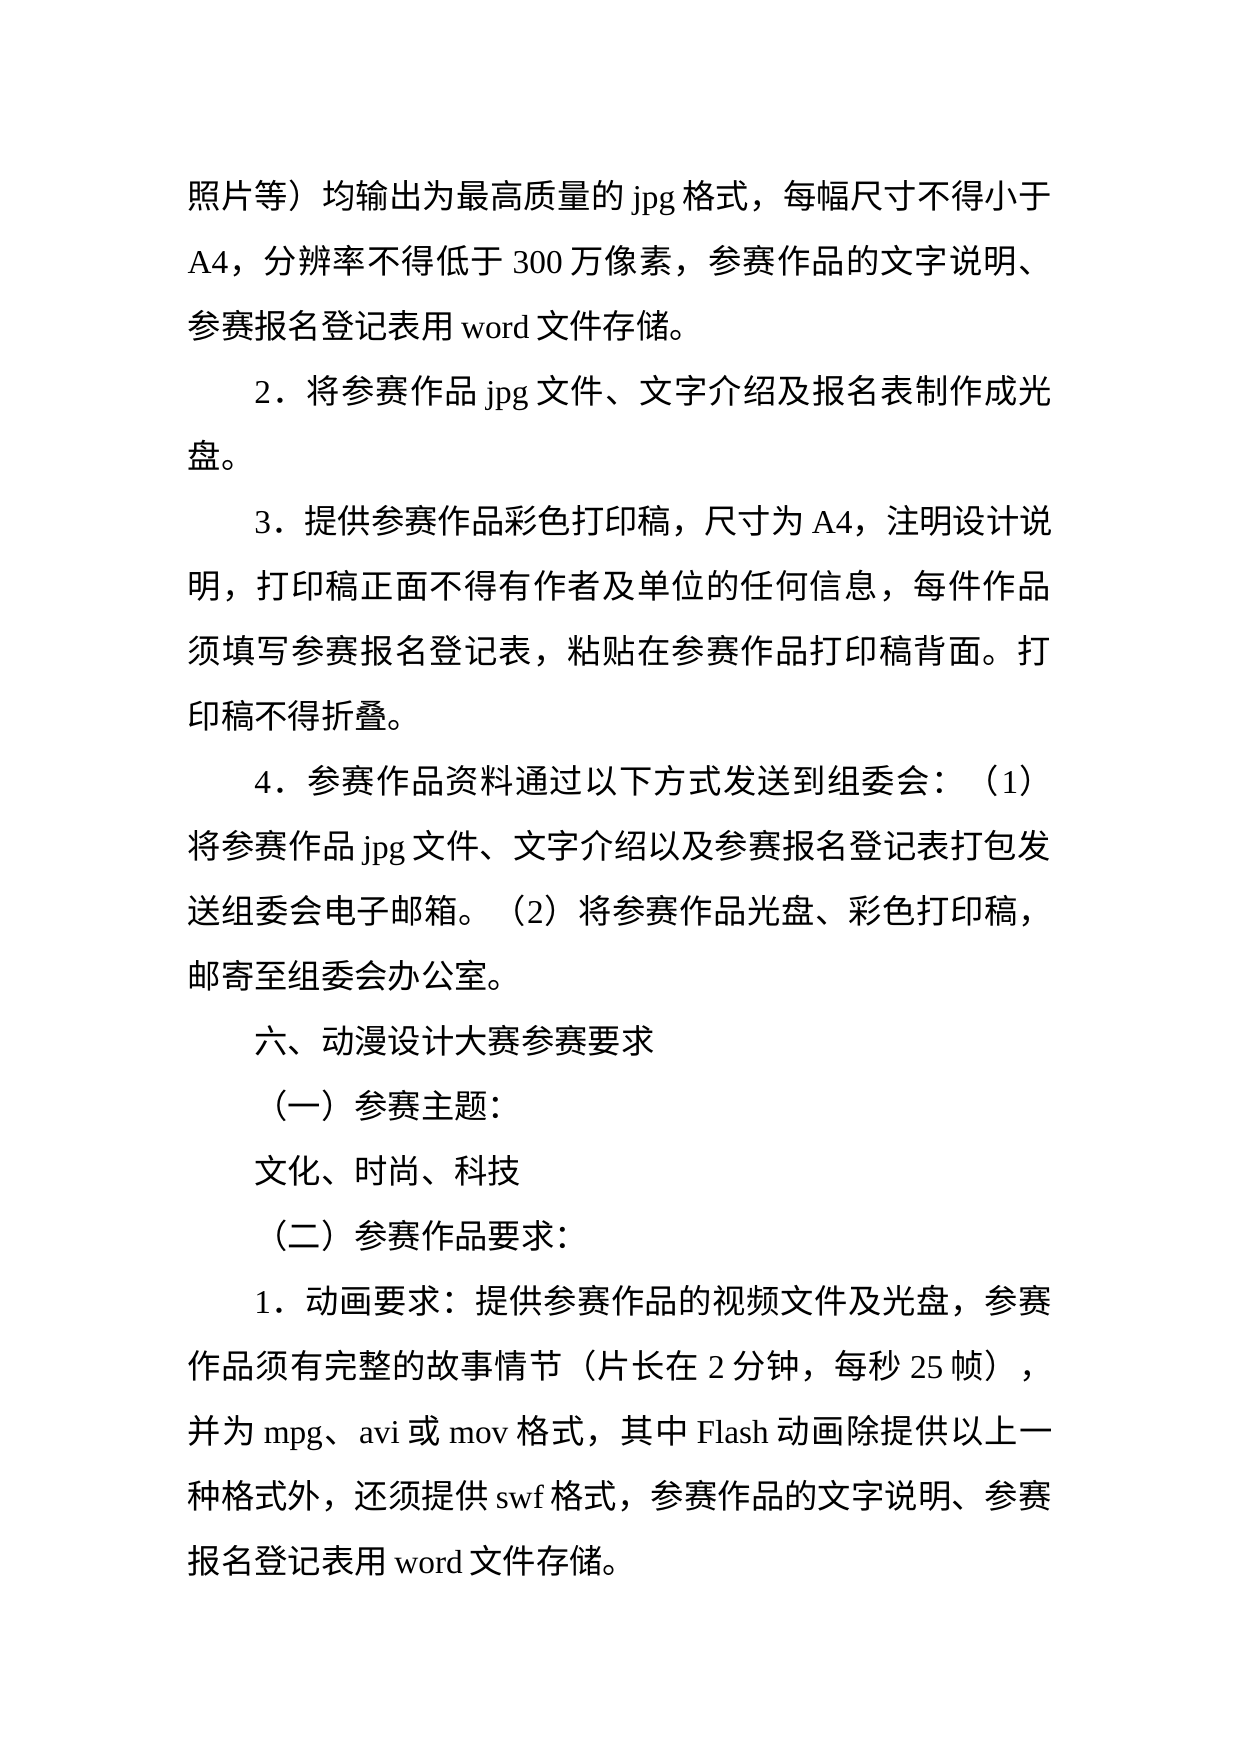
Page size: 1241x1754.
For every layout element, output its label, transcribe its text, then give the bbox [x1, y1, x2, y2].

text （一）参赛主题： [187, 1072, 1053, 1137]
text （二）参赛作品要求： [187, 1202, 1053, 1267]
text 六、动漫设计大赛参赛要求 [187, 1007, 1053, 1072]
text 3．提供参赛作品彩色打印稿，尺寸为A4，注明设计说明，打印稿正面不得有作者及单位的任何信息，每件作品须填写参赛报名登记表，粘贴在参赛作品打印稿背面。打印稿不得折叠。 [187, 487, 1053, 747]
text 2．将参赛作品jpg文件、文字介绍及报名表制作成光盘。 [187, 357, 1053, 487]
text 1．动画要求：提供参赛作品的视频文件及光盘，参赛作品须有完整的故事情节（片长在2分钟，每秒25帧），并为mpg、avi或mov格式，其中Flash动画除提供以上一种格式外，还须提供swf格式，参赛作品的文字说明、参赛报名登记表用word文件存储。 [187, 1267, 1053, 1592]
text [187, 162, 1053, 357]
text 4．参赛作品资料通过以下方式发送到组委会：（1）将参赛作品jpg文件、文字介绍以及参赛报名登记表打包发送组委会电子邮箱。（2）将参赛作品光盘、彩色打印稿，邮寄至组委会办公室。 [187, 747, 1053, 1007]
text 文化、时尚、科技 [187, 1137, 1053, 1202]
